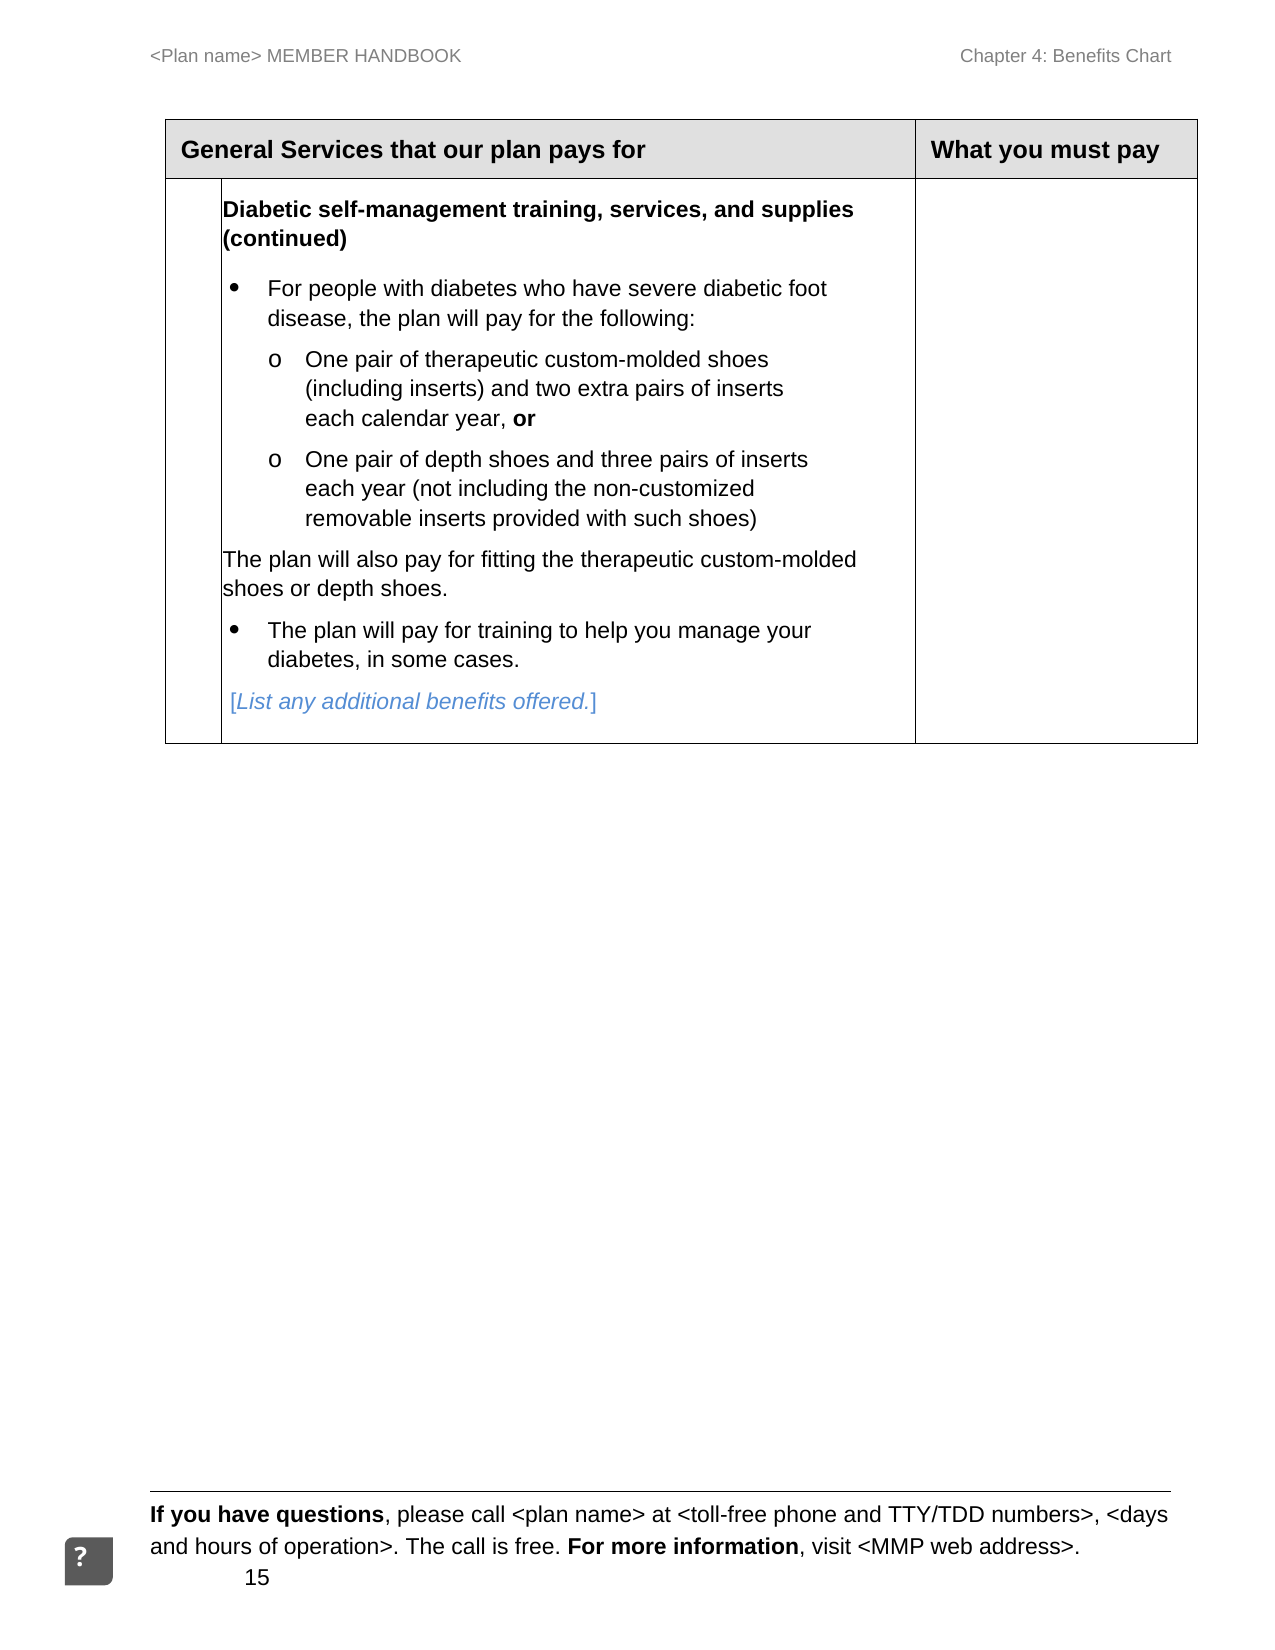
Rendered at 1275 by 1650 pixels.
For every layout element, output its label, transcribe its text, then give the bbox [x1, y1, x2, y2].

table_header General Services that our plan pays for [166, 120, 915, 178]
table_cell Diabetic self-management training, services, and supplies (continued) For people with diabetes who have severe diabetic foot disease, the plan will pay for the following: One pair of therapeutic custom-molded shoes (including inserts) and two extra pairs of inserts each calendar year, or One pair of depth shoes and three pairs of inserts each year (not including the non-customized removable inserts provided with such shoes) The plan will also pay for fitting the therapeutic custom-molded shoes or depth shoes. The plan will pay for training to help you manage your diabetes, in some cases. [List any additional benefits offered.] [222, 179, 915, 743]
table_cell [166, 179, 221, 743]
table_header What you must pay [916, 120, 1197, 178]
table_cell [916, 179, 1197, 743]
